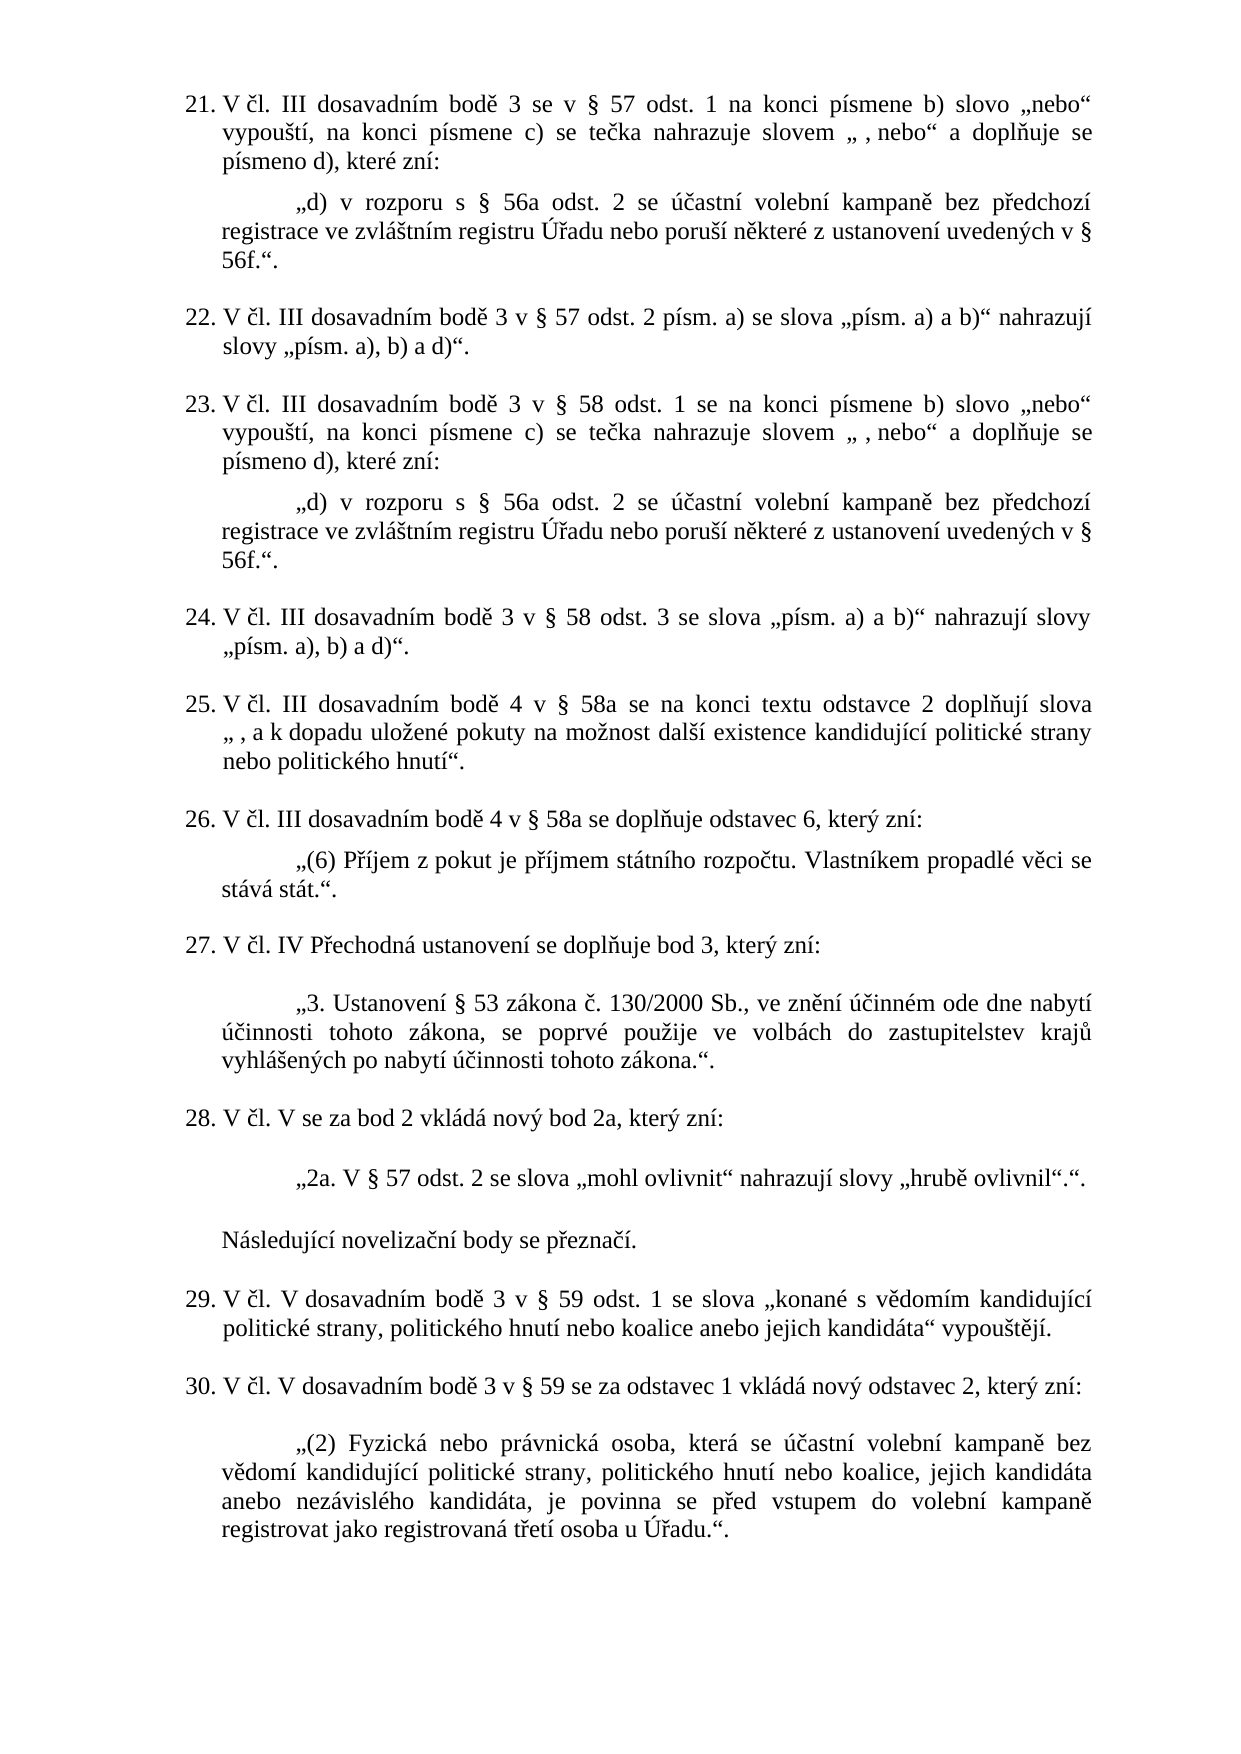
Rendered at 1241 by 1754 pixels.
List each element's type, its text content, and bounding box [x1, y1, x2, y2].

list V čl. IV Přechodná ustanovení se doplňuje bod 3, který zní: [185, 930, 1093, 959]
text „(6) Příjem z pokut je příjmem státního rozpočtu. Vlastníkem propadlé věci se stává stát.“. [221, 845, 1093, 902]
text „3. Ustanovení § 53 zákona č. 130/2000 Sb., ve znění účinném ode dne nabytí účinnosti tohoto zákona, se poprvé použije ve volbách do zastupitelstev krajů vyhlášených po nabytí účinnosti tohoto zákona.“. [221, 988, 1093, 1074]
list „d) v rozporu s § 56a odst. 2 se účastní volební kampaně bez předchozí registrace ve zvláštním registru Úřadu nebo poruší některé z ustanovení uvedených v § 56f.“. [221, 187, 1093, 274]
list V čl. III dosavadním bodě 3 v § 57 odst. 2 písm. a) se slova „písm. a) a b)“ nahrazují slovy „písm. a), b) a d)“. [185, 302, 1093, 360]
text „2a. V § 57 odst. 2 se slova „mohl ovlivnit“ nahrazují slovy „hrubě ovlivnil“.“. [221, 1163, 1093, 1191]
list V čl. III dosavadním bodě 4 v § 58a se doplňuje odstavec 6, který zní: [185, 804, 1093, 832]
list V čl. III dosavadním bodě 3 v § 58 odst. 1 se na konci písmene b) slovo „nebo“ vypouští, na konci písmene c) se tečka nahrazuje slovem „ , nebo“ a doplňuje se písmeno d), které zní: [185, 389, 1093, 475]
list V čl. III dosavadním bodě 3 v § 58 odst. 3 se slova „písm. a) a b)“ nahrazují slovy „písm. a), b) a d)“. [185, 602, 1093, 660]
list V čl. V dosavadním bodě 3 v § 59 odst. 1 se slova „konané s vědomím kandidující politické strany, politického hnutí nebo koalice anebo jejich kandidáta“ vypouštějí. [185, 1284, 1093, 1342]
text „(2) Fyzická nebo právnická osoba, která se účastní volební kampaně bez vědomí kandidující politické strany, politického hnutí nebo koalice, jejich kandidáta anebo nezávislého kandidáta, je povinna se před vstupem do volební kampaně registrovat jako registrovaná třetí osoba u Úřadu.“. [221, 1428, 1093, 1543]
list V čl. V dosavadním bodě 3 v § 59 se za odstavec 1 vkládá nový odstavec 2, který zní: [185, 1371, 1093, 1399]
text Následující novelizační body se přeznačí. [177, 1225, 1093, 1253]
list V čl. III dosavadním bodě 3 se v § 57 odst. 1 na konci písmene b) slovo „nebo“ vypouští, na konci písmene c) se tečka nahrazuje slovem „ , nebo“ a doplňuje se písmeno d), které zní: [185, 89, 1093, 175]
list V čl. III dosavadním bodě 4 v § 58a se na konci textu odstavce 2 doplňují slova „ , a k dopadu uložené pokuty na možnost další existence kandidující politické strany nebo politického hnutí“. [185, 689, 1093, 775]
list V čl. V se za bod 2 vkládá nový bod 2a, který zní: [185, 1103, 1093, 1132]
list „d) v rozporu s § 56a odst. 2 se účastní volební kampaně bez předchozí registrace ve zvláštním registru Úřadu nebo poruší některé z ustanovení uvedených v § 56f.“. [221, 487, 1093, 574]
